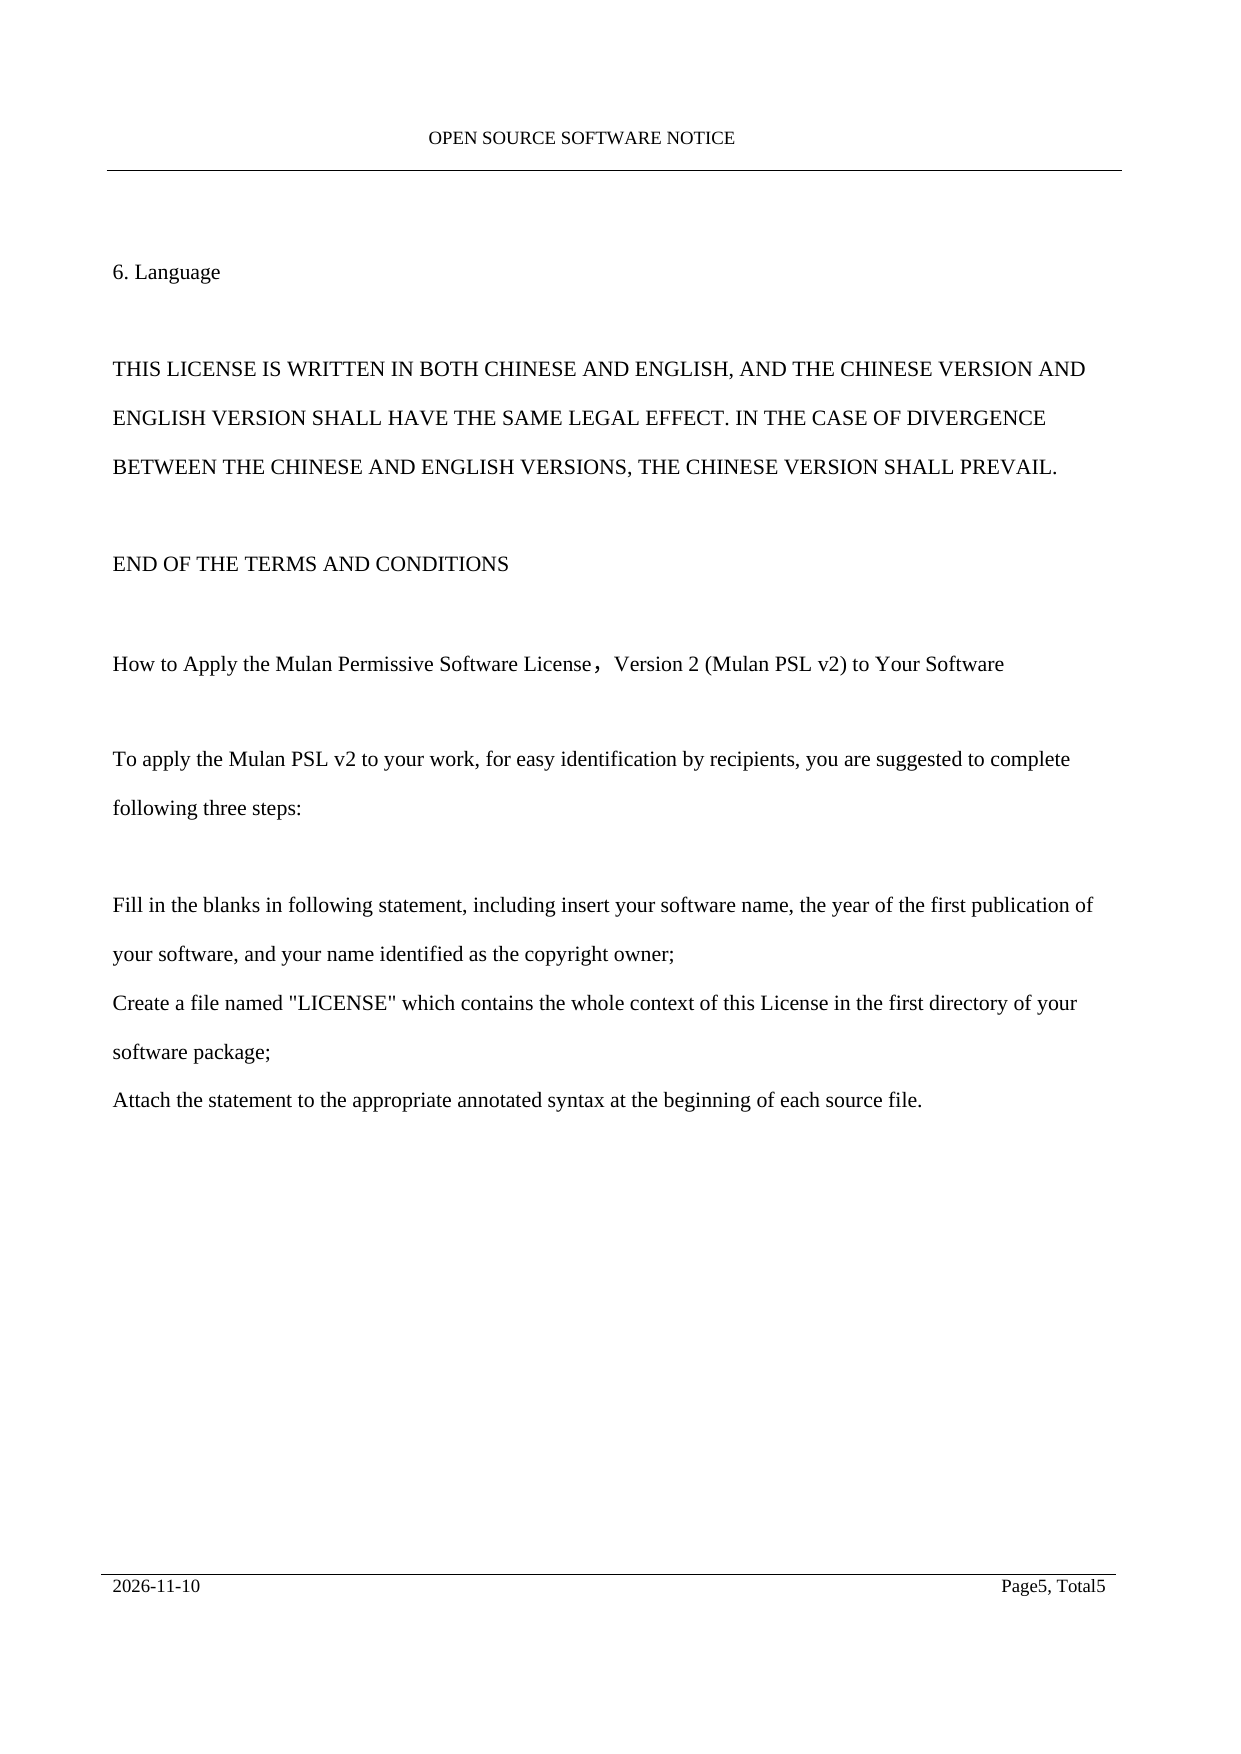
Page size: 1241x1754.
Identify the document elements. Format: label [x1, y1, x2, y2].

text [112, 206, 1128, 1214]
